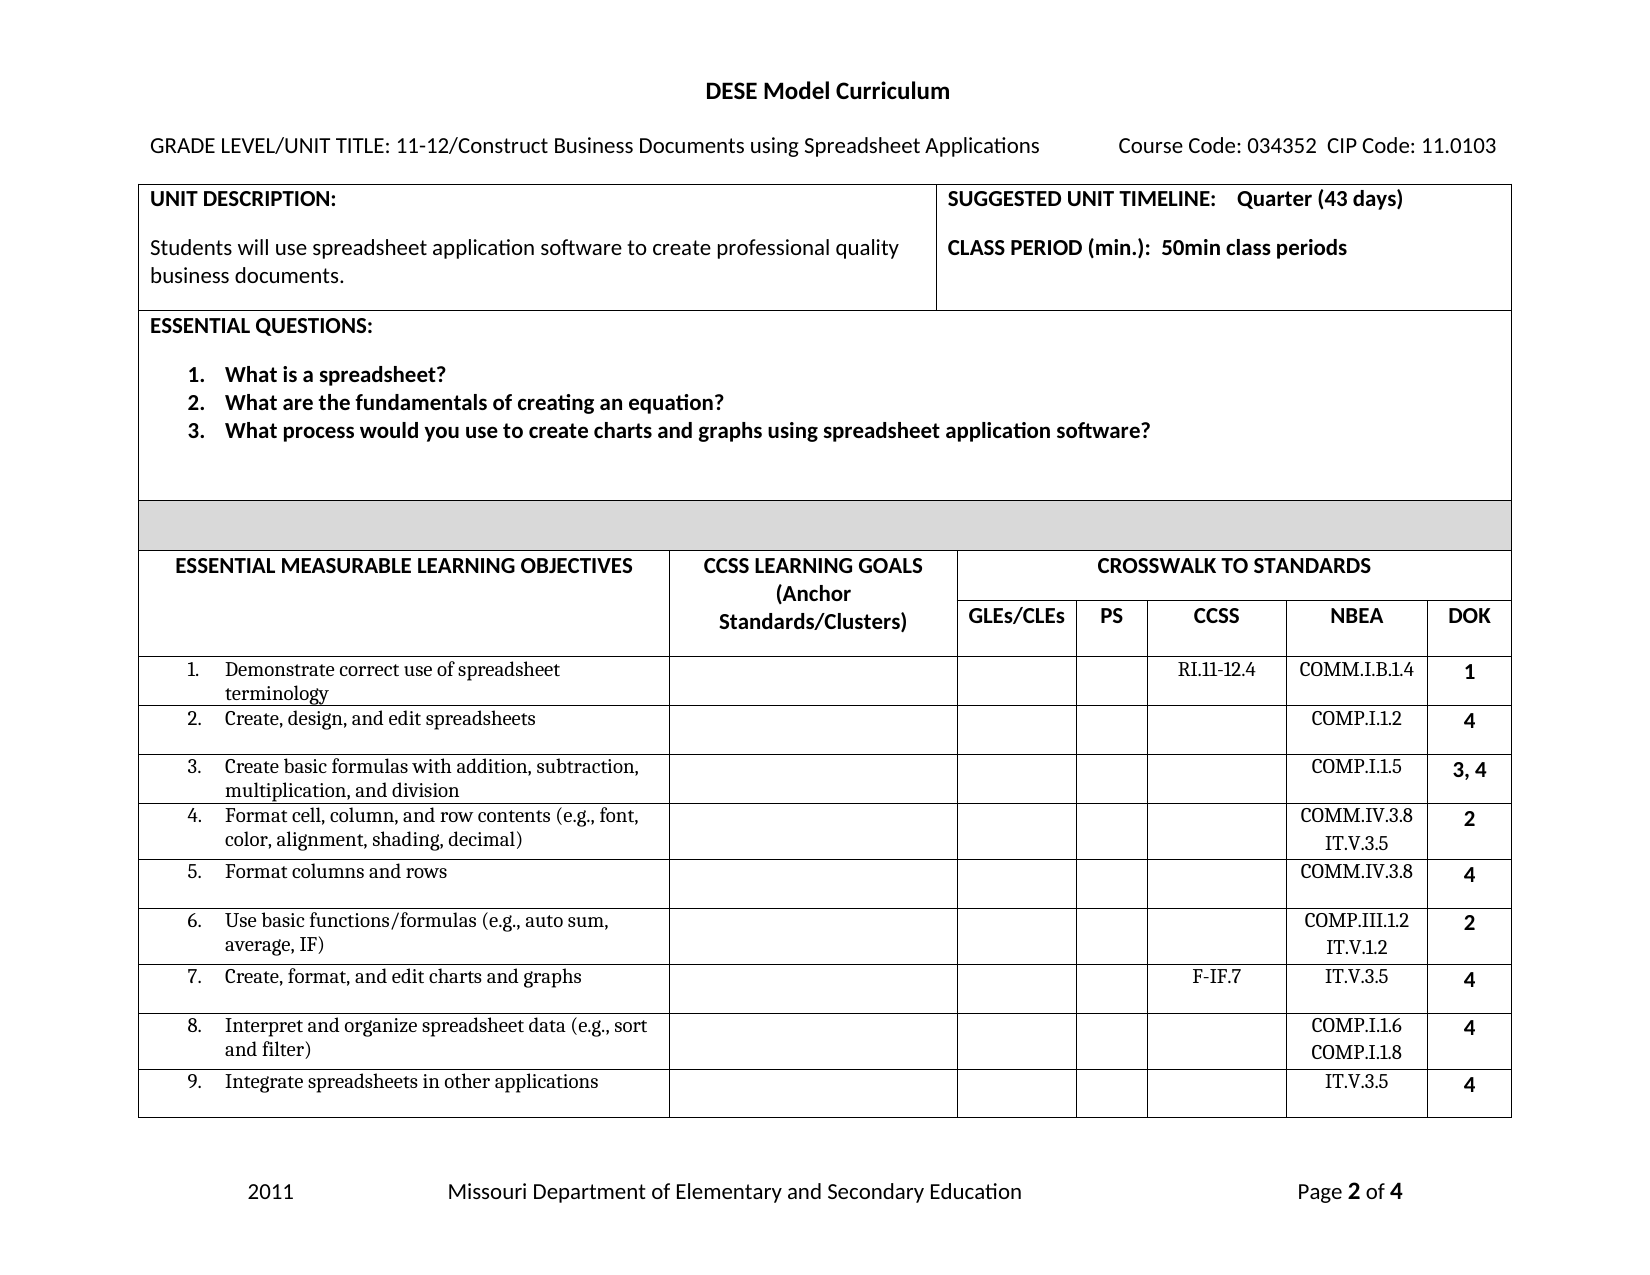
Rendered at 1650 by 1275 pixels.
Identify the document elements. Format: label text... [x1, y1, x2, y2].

table_cell [670, 804, 957, 859]
table_cell COMP.I.1.5 [1287, 755, 1427, 803]
table_cell [1148, 706, 1286, 754]
table_cell 3, 4 [1428, 755, 1511, 803]
table_cell [958, 965, 1076, 1012]
table_cell GLEs/CLEs [958, 601, 1076, 656]
table_cell [670, 860, 957, 907]
table_cell Demonstrate correct use of spreadsheet terminology [139, 657, 669, 705]
table_cell PS [1077, 601, 1147, 656]
table_cell CCSS [1148, 601, 1286, 656]
table_cell IT.V.3.5 [1287, 1070, 1427, 1117]
table_cell RI.11-12.4 [1148, 657, 1286, 705]
table_cell [670, 965, 957, 1012]
table_header UNIT DESCRIPTION: Students will use spreadsheet application software to create professional quality business documents. [139, 185, 936, 310]
table_cell [958, 657, 1076, 705]
table_cell [1077, 1014, 1147, 1069]
table_cell [1148, 1014, 1286, 1069]
table_cell [1148, 860, 1286, 907]
table_cell [670, 909, 957, 964]
table_cell [958, 1014, 1076, 1069]
table_cell [958, 1070, 1076, 1117]
table_cell [670, 755, 957, 803]
table_cell [1077, 755, 1147, 803]
table_cell 4 [1428, 860, 1511, 907]
table_cell Format columns and rows [139, 860, 669, 907]
table_cell COMM.I.B.1.4 [1287, 657, 1427, 705]
table_cell ESSENTIAL QUESTIONS: What is a spreadsheet? What are the fundamentals of creating an equation? What process would you use to create charts and graphs using spreadsheet application software? [139, 311, 1511, 500]
table_cell [1077, 1070, 1147, 1117]
table_cell [1077, 657, 1147, 705]
table_cell 2 [1428, 804, 1511, 859]
table_cell DOK [1428, 601, 1511, 656]
table_cell Use basic functions/formulas (e.g., auto sum, average, IF) [139, 909, 669, 964]
table_cell 4 [1428, 1070, 1511, 1117]
table_cell [1148, 1070, 1286, 1117]
table_cell [1077, 965, 1147, 1012]
table_cell [1148, 804, 1286, 859]
table_cell Format cell, column, and row contents (e.g., font, color, alignment, shading, decimal) [139, 804, 669, 859]
table_cell COMP.I.1.2 [1287, 706, 1427, 754]
table_cell 2 [1428, 909, 1511, 964]
table_cell [958, 755, 1076, 803]
table_cell COMP.III.1.2 IT.V.1.2 [1287, 909, 1427, 964]
table_cell [958, 706, 1076, 754]
table_cell NBEA [1287, 601, 1427, 656]
table_cell [1077, 706, 1147, 754]
table_cell [670, 1070, 957, 1117]
table_cell [1077, 804, 1147, 859]
table_cell [958, 860, 1076, 907]
table_cell [1148, 755, 1286, 803]
table_cell [958, 804, 1076, 859]
table_cell [670, 1014, 957, 1069]
table_cell [1077, 860, 1147, 907]
table_cell Create, design, and edit spreadsheets [139, 706, 669, 754]
table_header SUGGESTED UNIT TIMELINE: Quarter (43 days) CLASS PERIOD (min.): 50min class periods [937, 185, 1511, 310]
table_cell COMM.IV.3.8 [1287, 860, 1427, 907]
table_cell 4 [1428, 1014, 1511, 1069]
table_cell 4 [1428, 706, 1511, 754]
table_cell Interpret and organize spreadsheet data (e.g., sort and filter) [139, 1014, 669, 1069]
table_cell ESSENTIAL MEASURABLE LEARNING OBJECTIVES [139, 551, 669, 656]
table_cell CCSS LEARNING GOALS (Anchor Standards/Clusters) [670, 551, 957, 656]
table_cell Create basic formulas with addition, subtraction, multiplication, and division [139, 755, 669, 803]
table_cell Create, format, and edit charts and graphs [139, 965, 669, 1012]
table_cell F-IF.7 [1148, 965, 1286, 1012]
table_cell [1148, 909, 1286, 964]
table_cell IT.V.3.5 [1287, 965, 1427, 1012]
table_cell 4 [1428, 965, 1511, 1012]
table_cell [958, 909, 1076, 964]
table_cell COMP.I.1.6 COMP.I.1.8 [1287, 1014, 1427, 1069]
table_cell [670, 657, 957, 705]
table_cell CROSSWALK TO STANDARDS [958, 551, 1511, 600]
table_cell Integrate spreadsheets in other applications [139, 1070, 669, 1117]
table_cell COMM.IV.3.8 IT.V.3.5 [1287, 804, 1427, 859]
table_cell [139, 501, 1511, 550]
table_cell [670, 706, 957, 754]
table_cell 1 [1428, 657, 1511, 705]
table_cell [1077, 909, 1147, 964]
